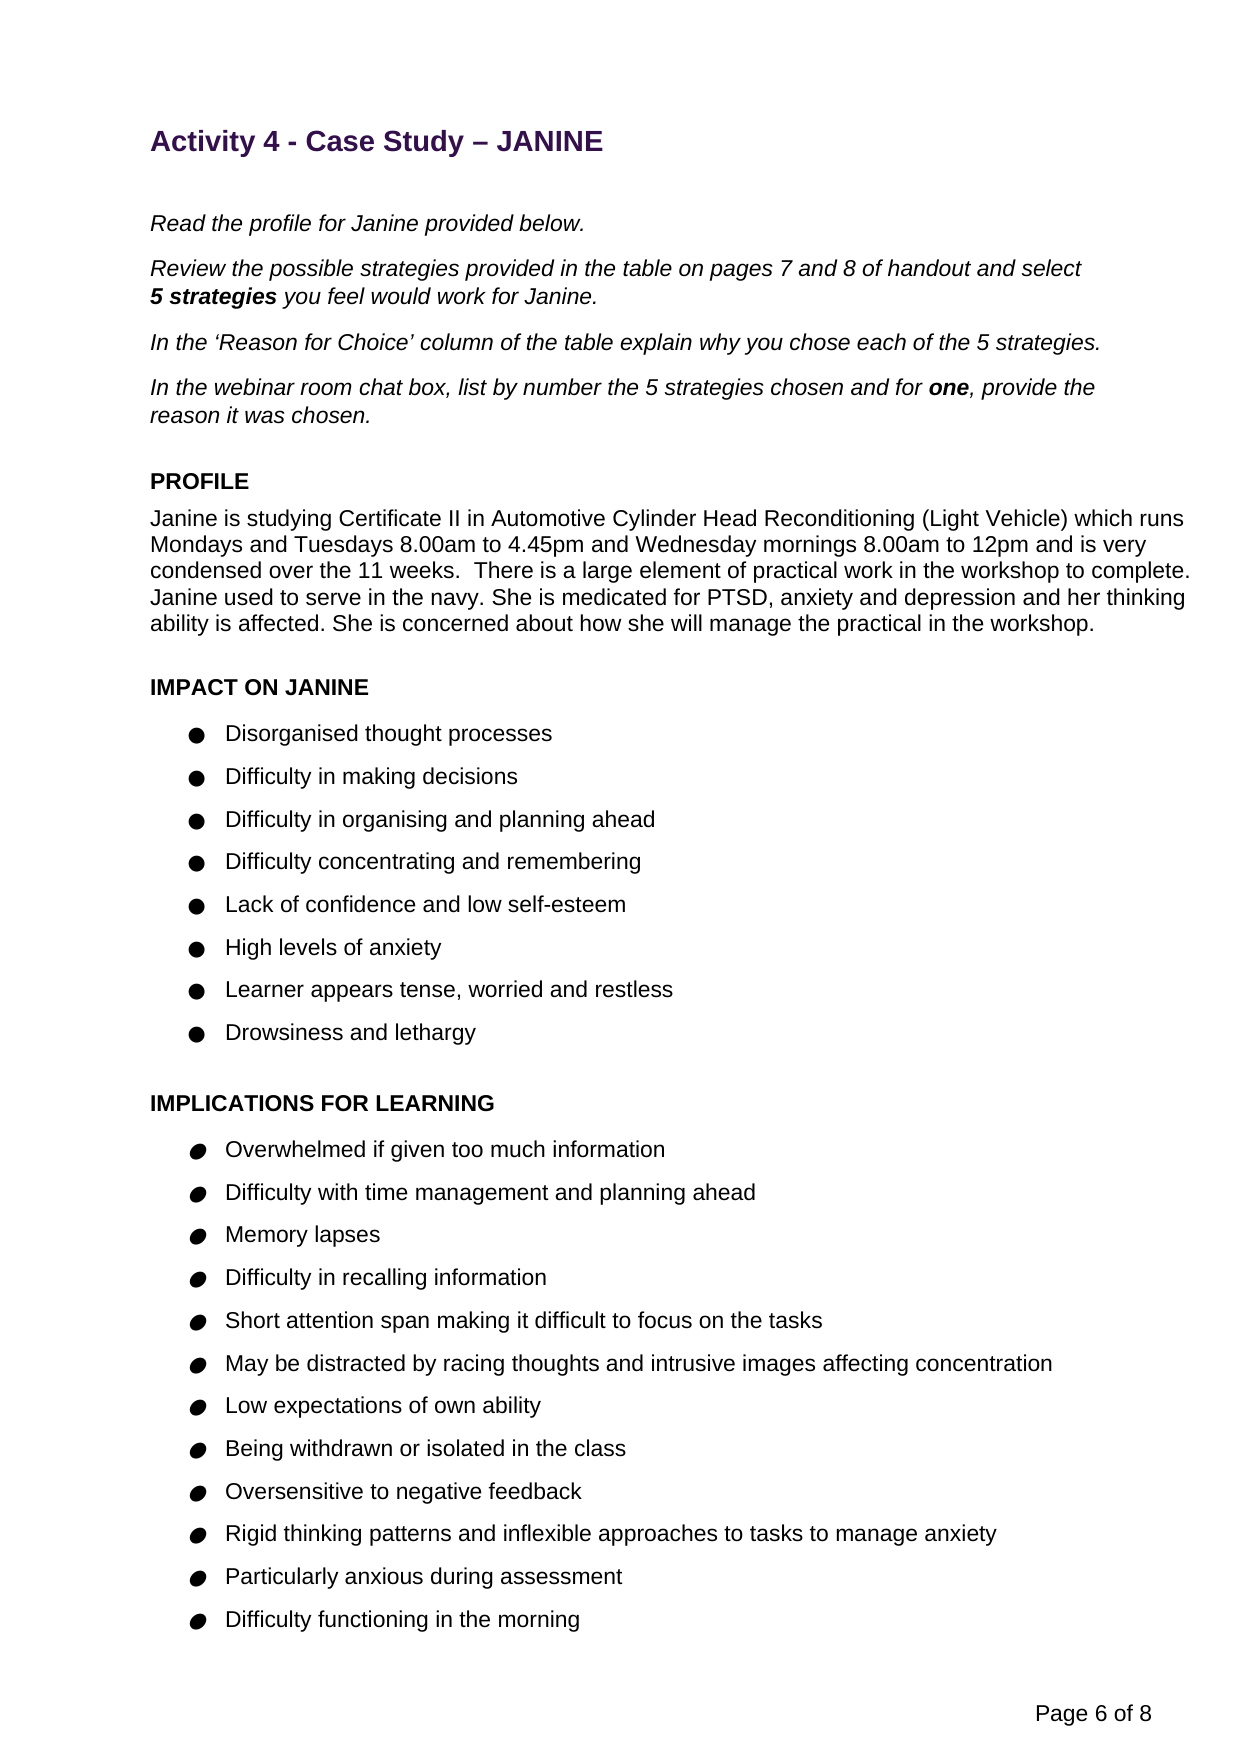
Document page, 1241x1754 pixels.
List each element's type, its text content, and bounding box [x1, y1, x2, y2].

list Overwhelmed if given too much information [187, 1127, 1152, 1169]
list Disorganised thought processes [187, 711, 1152, 753]
list Memory lapses [187, 1212, 1152, 1255]
list Particularly anxious during assessment [187, 1554, 1152, 1596]
text In the webinar room chat box, list by number the 5 strategies chosen and for one, provide the reason it was chosen. [150, 373, 1152, 428]
list Rigid thinking patterns and inflexible approaches to tasks to manage anxiety [187, 1511, 1152, 1554]
list Difficulty concentrating and remembering [187, 839, 1152, 882]
subtitle IMPACT ON JANINE [150, 674, 1152, 700]
text Read the profile for Janine provided below. [150, 210, 1152, 236]
text In the ‘Reason for Choice’ column of the table explain why you chose each of the 5 strategies. [150, 328, 1152, 355]
list May be distracted by racing thoughts and intrusive images affecting concentration [187, 1340, 1152, 1383]
text Review the possible strategies provided in the table on pages 7 and 8 of handout and select 5 strategies you feel would work for Janine. [150, 255, 1152, 310]
list Lack of confidence and low self-esteem [187, 882, 1152, 924]
list Difficulty with time management and planning ahead [187, 1169, 1152, 1212]
list Oversensitive to negative feedback [187, 1468, 1152, 1511]
list Low expectations of own ability [187, 1383, 1152, 1426]
list Difficulty in making decisions [187, 753, 1152, 796]
list Being withdrawn or isolated in the class [187, 1426, 1152, 1468]
list Difficulty in organising and planning ahead [187, 796, 1152, 839]
subtitle Activity 4 - Case Study – JANINE [150, 124, 1152, 157]
list High levels of anxiety [187, 924, 1209, 967]
list Difficulty in recalling information [187, 1255, 1152, 1297]
list Short attention span making it difficult to focus on the tasks [187, 1297, 1152, 1340]
text Janine is studying Certificate II in Automotive Cylinder Head Reconditioning (Light Vehicle) which runs Mondays and Tuesdays 8.00am to 4.45pm and Wednesday mornings 8.00am to 12pm and is very condensed over the 11 weeks. There is a large element of practical work in the workshop to complete. Janine used to serve in the navy. She is medicated for PTSD, anxiety and depression and her thinking ability is affected. She is concerned about how she will manage the practical in the workshop. [150, 505, 1209, 636]
subtitle IMPLICATIONS FOR LEARNING [150, 1090, 1152, 1116]
list Difficulty functioning in the morning [187, 1596, 1152, 1639]
list Learner appears tense, worried and restless [187, 967, 1152, 1010]
list Drowsiness and lethargy [187, 1010, 1152, 1052]
subtitle PROFILE [150, 468, 1152, 494]
